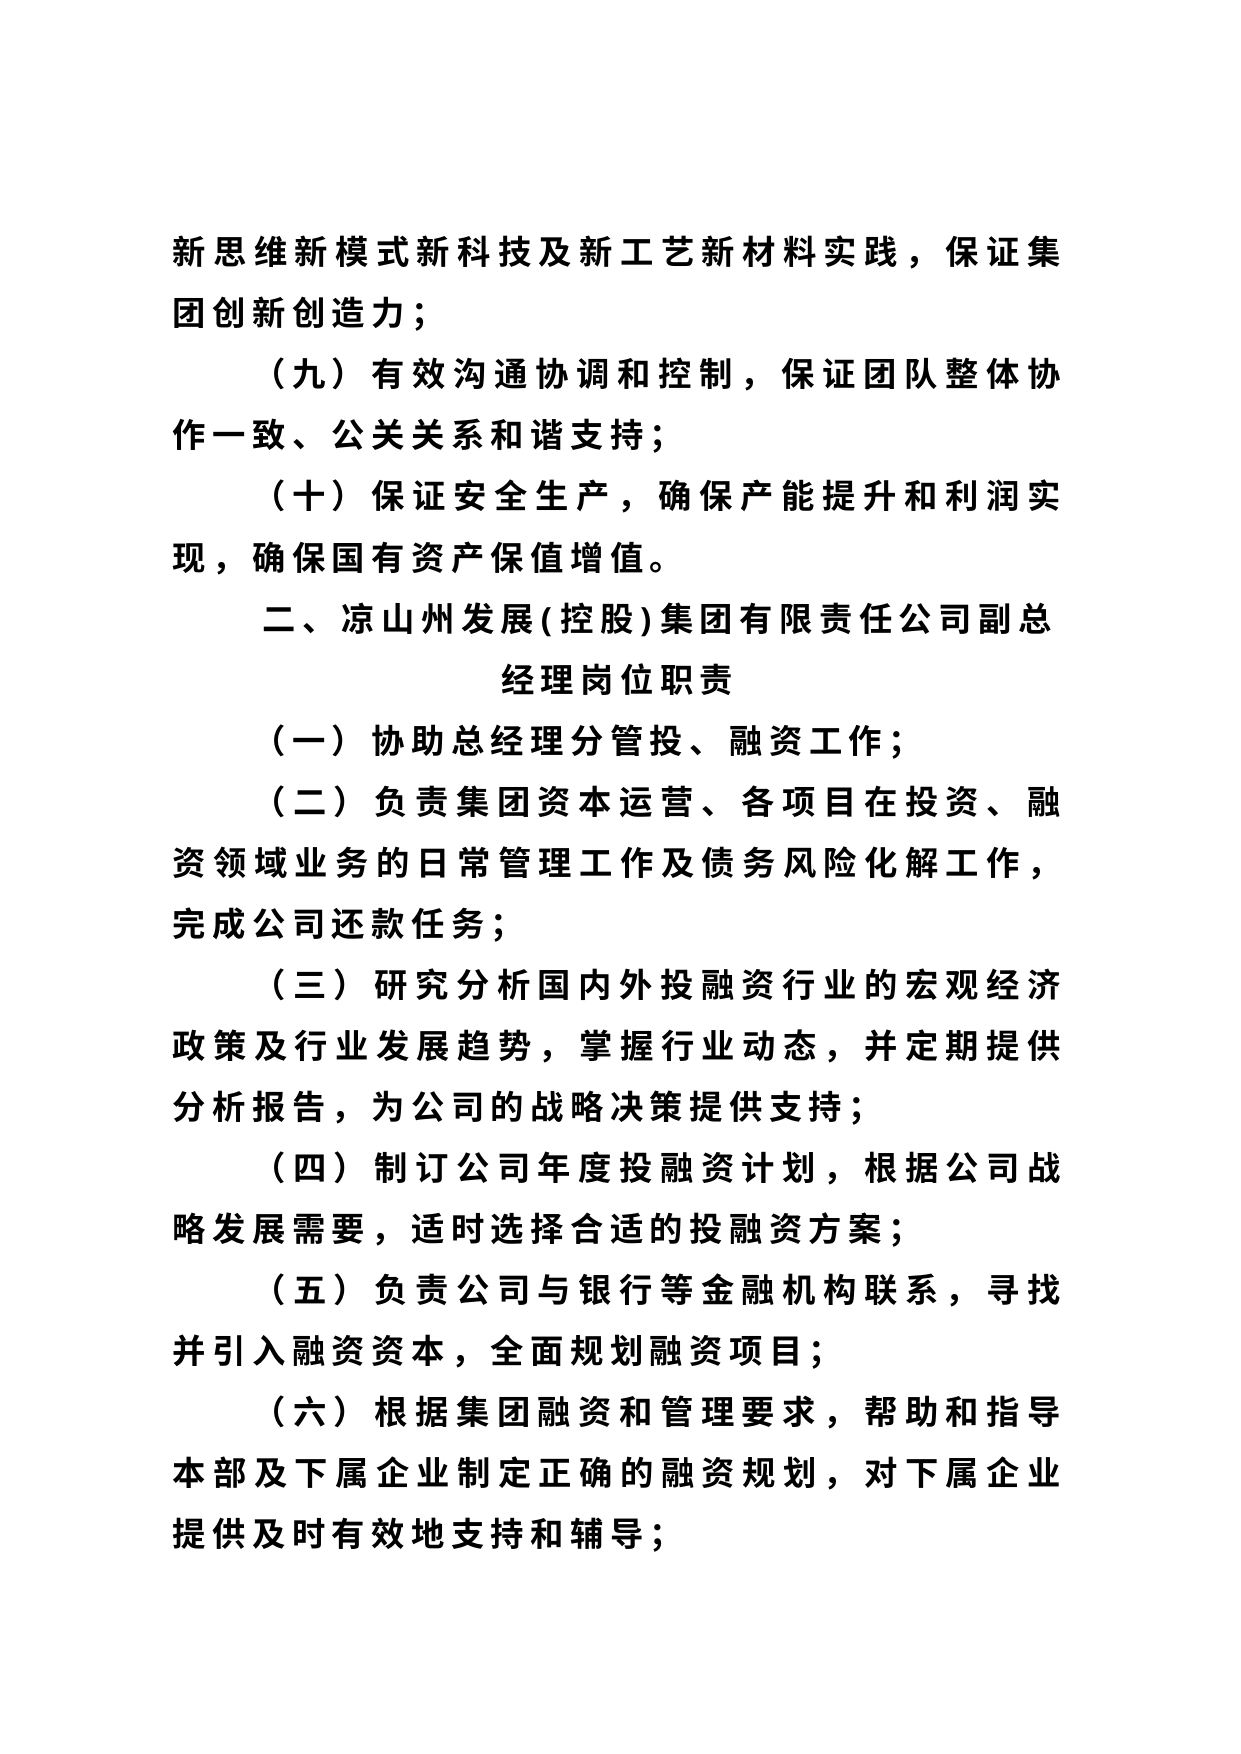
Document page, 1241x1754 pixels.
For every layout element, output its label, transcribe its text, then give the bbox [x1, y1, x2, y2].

text （四）制订公司年度投融资计划，根据公司战略发展需要，适时选择合适的投融资方案； [172, 1135, 1068, 1257]
list 有效沟通协调和控制，保证团队整体协作一致、公关关系和谐支持； [172, 342, 1068, 464]
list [172, 220, 1068, 342]
text （一）协助总经理分管投、融资工作； [172, 708, 1068, 769]
list 保证安全生产，确保产能提升和利润实现，确保国有资产保值增值。 [172, 464, 1068, 586]
text （六）根据集团融资和管理要求，帮助和指导本部及下属企业制定正确的融资规划，对下属企业提供及时有效地支持和辅导； [172, 1379, 1068, 1563]
text （三）研究分析国内外投融资行业的宏观经济政策及行业发展趋势，掌握行业动态，并定期提供分析报告，为公司的战略决策提供支持； [172, 952, 1068, 1135]
text （二）负责集团资本运营、各项目在投资、融资领域业务的日常管理工作及债务风险化解工作，完成公司还款任务； [172, 769, 1068, 952]
list 凉山州发展(控股)集团有限责任公司副总经理岗位职责 [172, 586, 1068, 708]
text （五）负责公司与银行等金融机构联系，寻找并引入融资资本，全面规划融资项目； [172, 1257, 1068, 1379]
